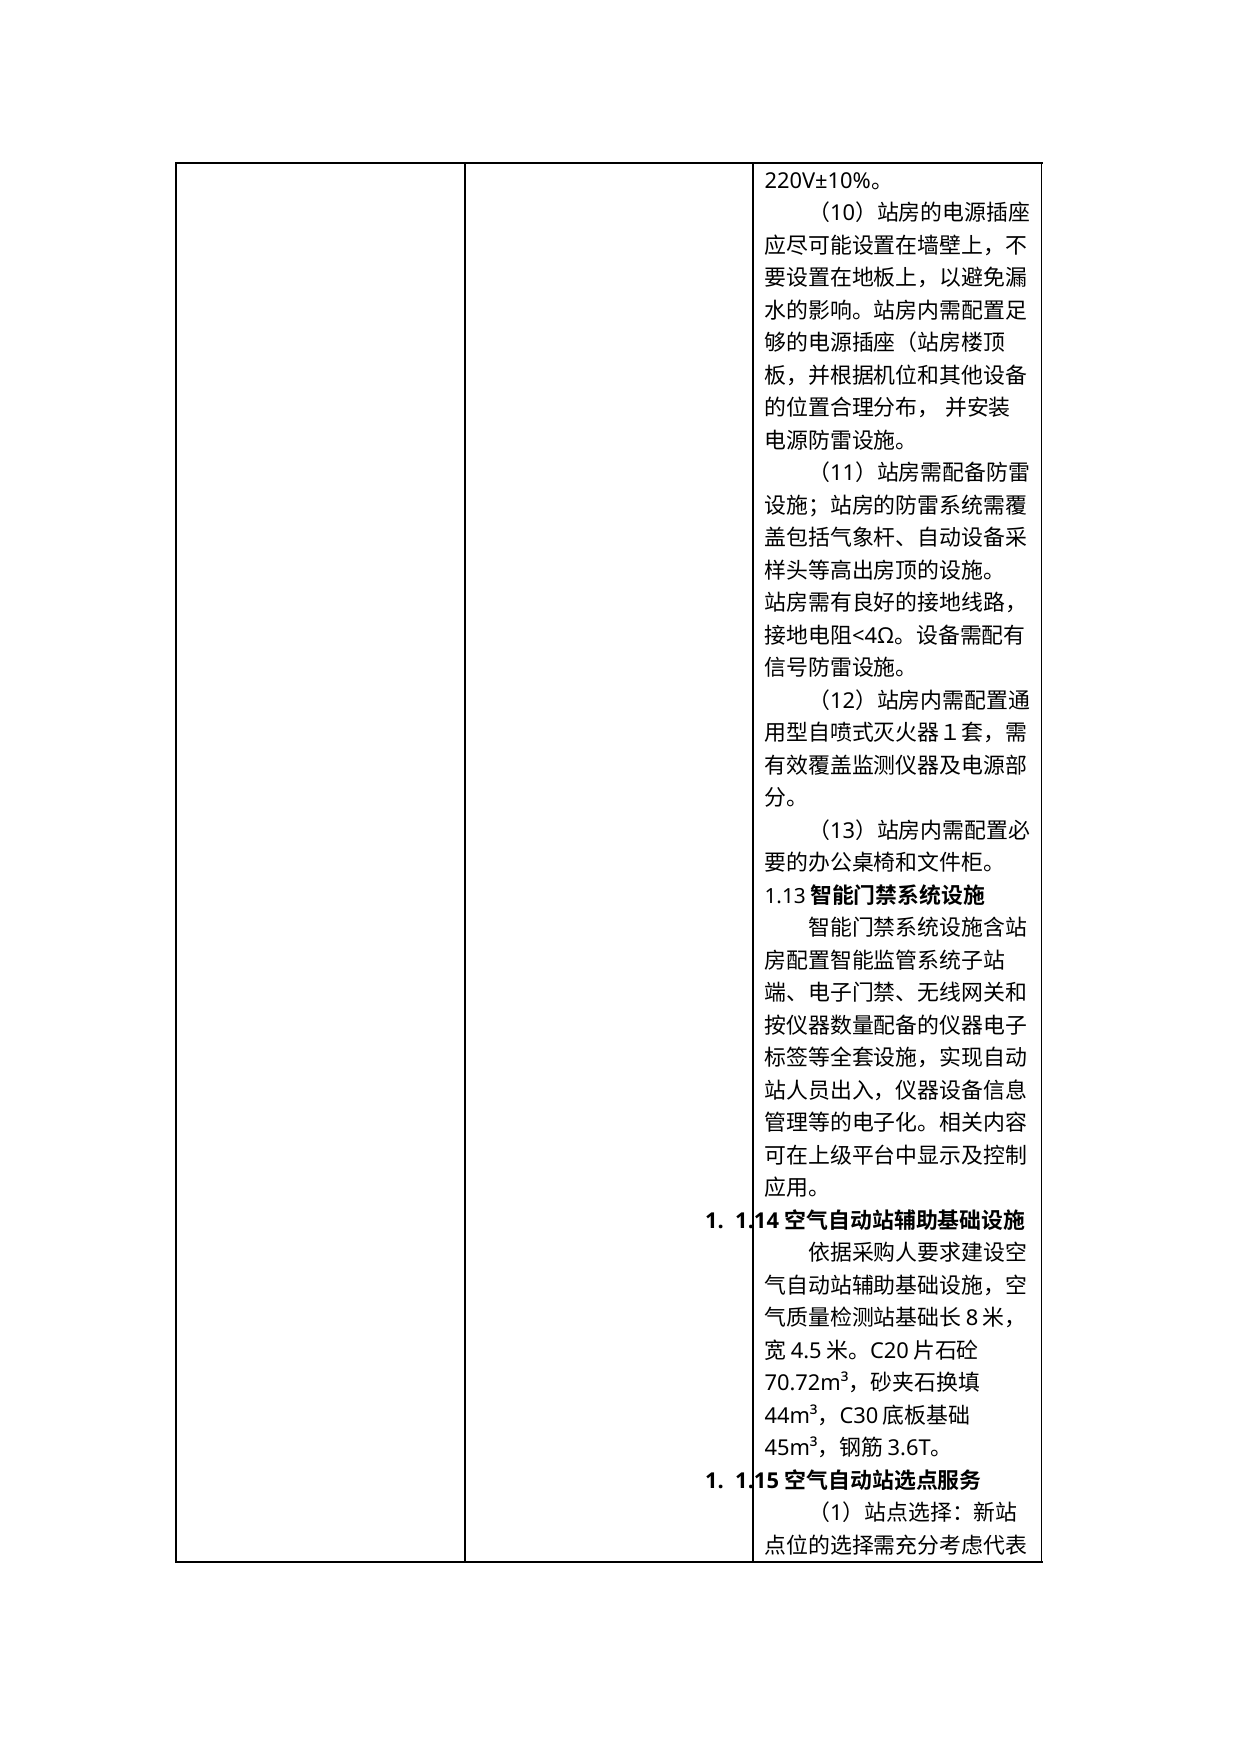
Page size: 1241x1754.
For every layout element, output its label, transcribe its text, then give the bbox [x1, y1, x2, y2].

table_cell ▲ [466, 164, 752, 1561]
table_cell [754, 164, 1041, 1561]
table_cell 1 [177, 164, 464, 1561]
